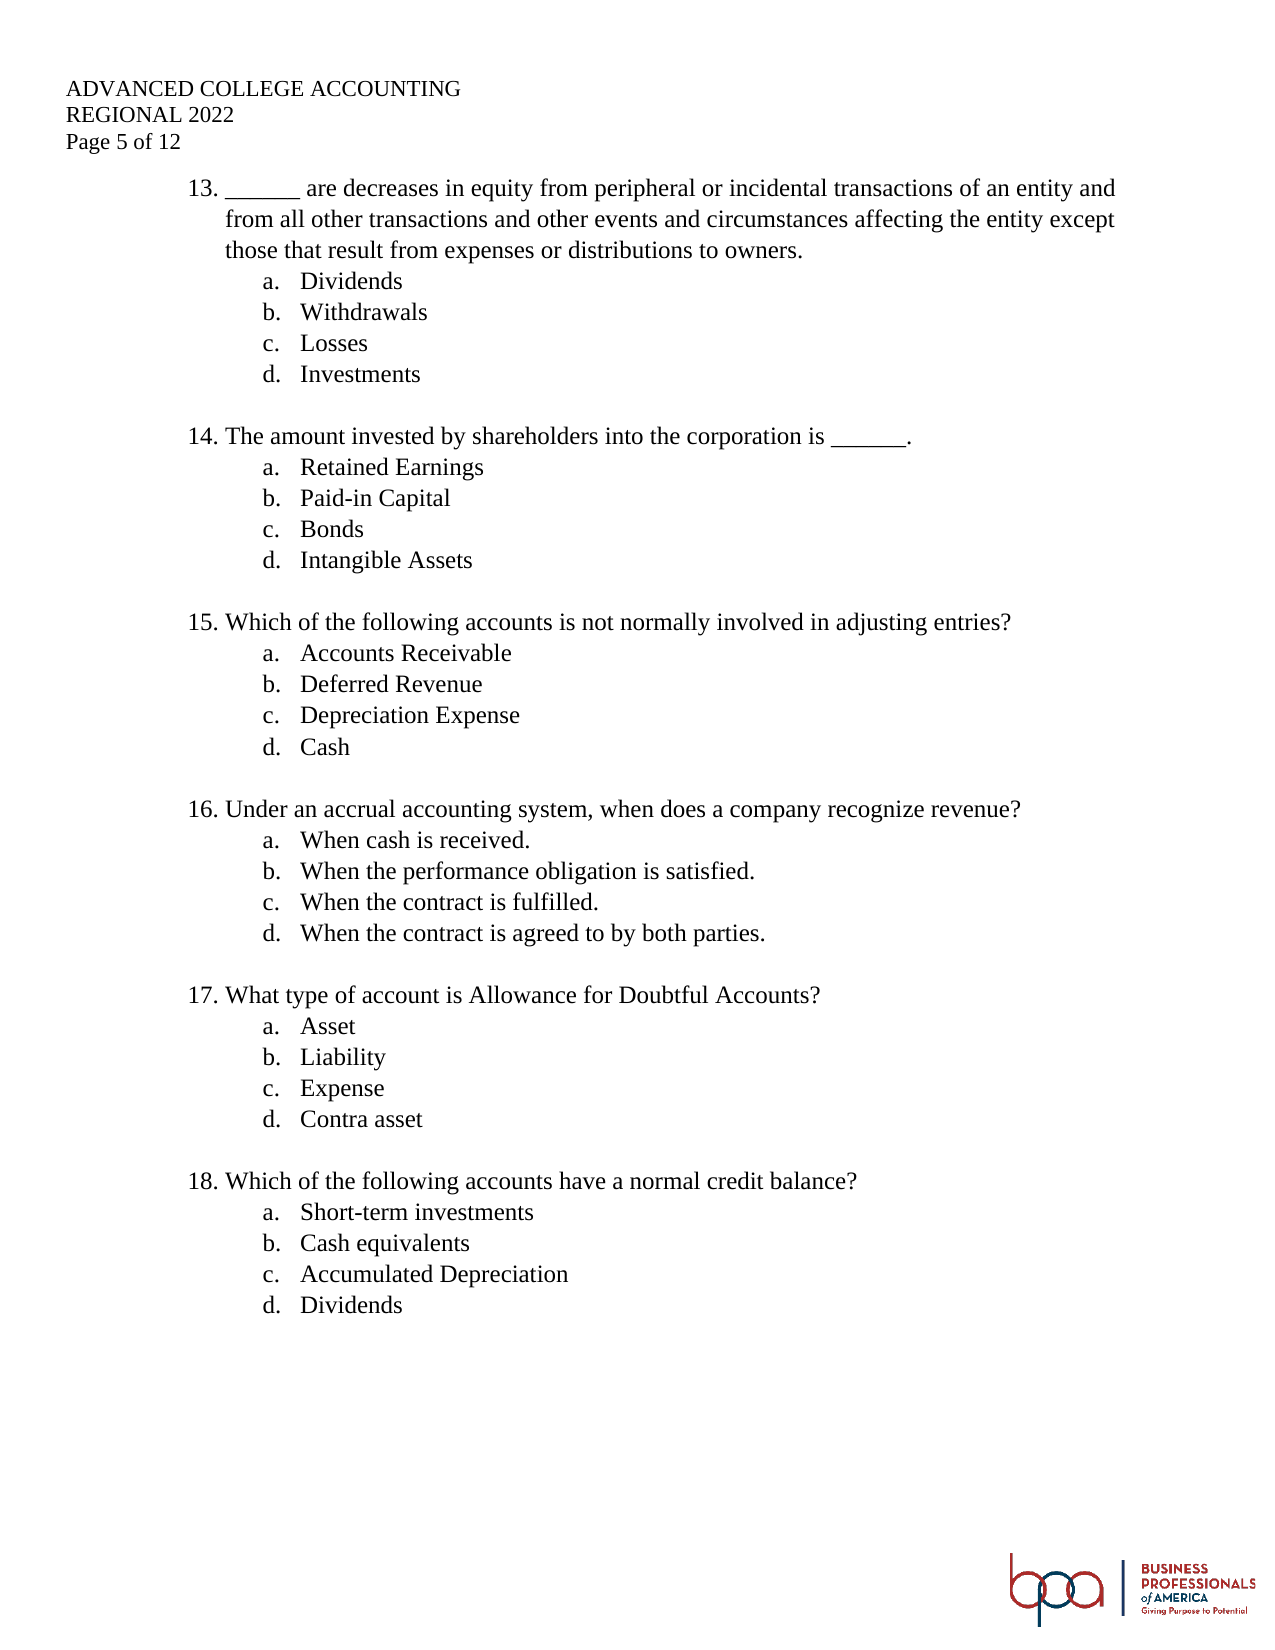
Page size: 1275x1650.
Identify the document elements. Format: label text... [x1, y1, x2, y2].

list Losses [262, 328, 1125, 357]
list ______ are decreases in equity from peripheral or incidental transactions of an entity and from all other transactions and other events and circumstances affecting the entity except those that result from expenses or distributions to owners. [187, 173, 1125, 264]
list Accounts Receivable [262, 638, 1125, 667]
list Accumulated Depreciation [262, 1259, 1125, 1288]
list Which of the following accounts have a normal credit balance? [187, 1166, 1125, 1195]
list When the contract is fulfilled. [262, 887, 1125, 916]
list Liability [262, 1042, 1125, 1071]
list Cash [262, 732, 1125, 760]
list Dividends [262, 266, 1125, 295]
list The amount invested by shareholders into the corporation is ______. [187, 421, 1125, 450]
list Paid-in Capital [262, 483, 1125, 512]
list When the contract is agreed to by both parties. [262, 918, 1125, 947]
list Contra asset [262, 1104, 1125, 1133]
list Investments [262, 359, 1125, 388]
list Asset [262, 1011, 1125, 1040]
list Under an accrual accounting system, when does a company recognize revenue? [187, 794, 1125, 822]
list When cash is received. [262, 825, 1125, 853]
list Short-term investments [262, 1197, 1125, 1226]
list Depreciation Expense [262, 701, 1125, 729]
list When the performance obligation is satisfied. [262, 856, 1125, 884]
list What type of account is Allowance for Doubtful Accounts? [187, 980, 1125, 1009]
list Which of the following accounts is not normally involved in adjusting entries? [187, 607, 1125, 636]
list Cash equivalents [262, 1228, 1125, 1257]
list Dividends [262, 1290, 1125, 1319]
list Withdrawals [262, 297, 1125, 326]
list Expense [262, 1073, 1125, 1102]
list Deferred Revenue [262, 669, 1125, 698]
picture [1010, 1553, 1256, 1627]
list Intangible Assets [262, 545, 1125, 574]
list Bonds [262, 514, 1125, 543]
list Retained Earnings [262, 452, 1125, 481]
